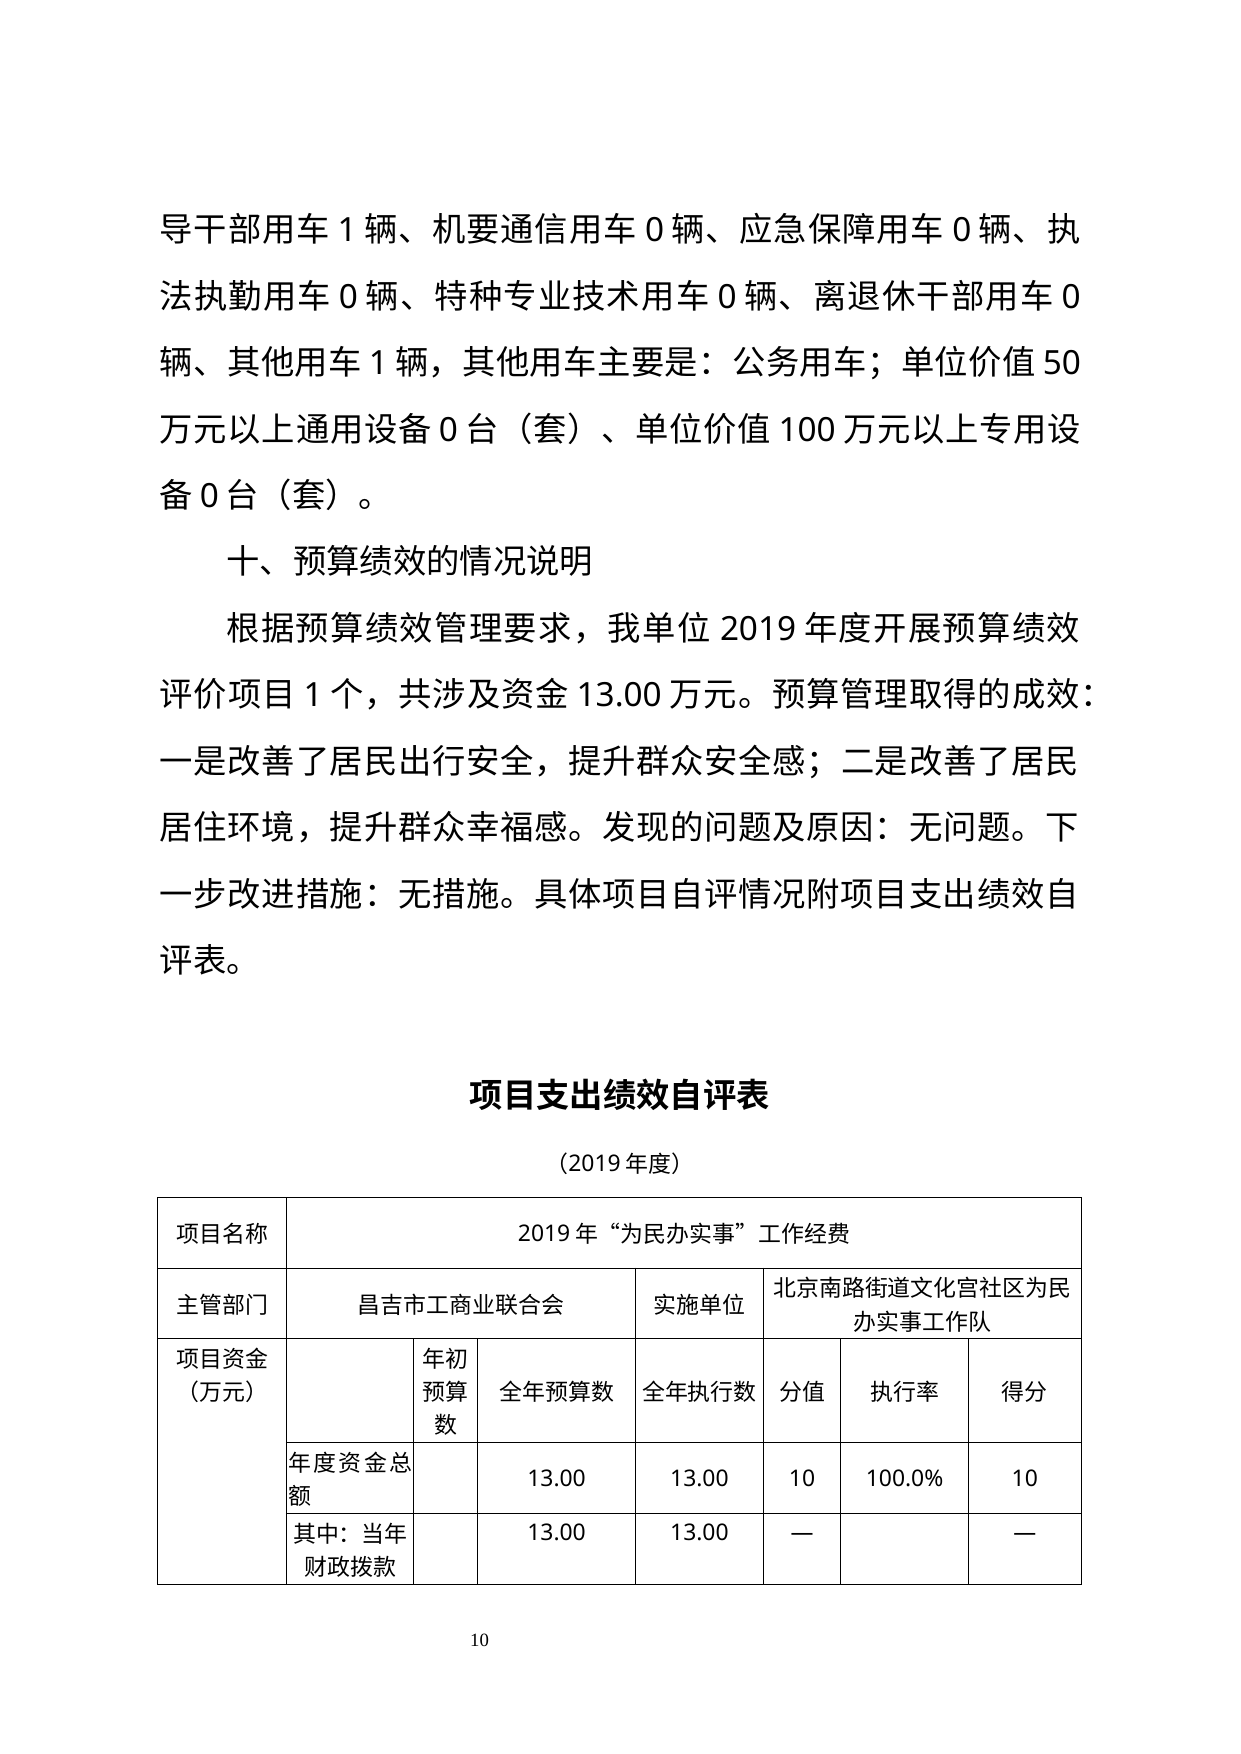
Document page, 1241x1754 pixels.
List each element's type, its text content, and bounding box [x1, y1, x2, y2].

table_cell 全年预算数 [478, 1339, 635, 1442]
table_cell [414, 1514, 477, 1583]
table_cell 13.00 [478, 1443, 635, 1513]
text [159, 194, 1081, 526]
table_cell 北京南路街道文化宫社区为民办实事工作队 [764, 1269, 1081, 1338]
table_cell 项目名称 [158, 1198, 286, 1268]
table_cell [841, 1514, 968, 1583]
table_cell 13.00 [478, 1514, 635, 1583]
table_cell 得分 [969, 1339, 1081, 1442]
table_cell 2019年“为民办实事”工作经费 [287, 1198, 1081, 1268]
table_cell 13.00 [636, 1514, 763, 1583]
table_cell 实施单位 [636, 1269, 763, 1338]
table_cell 100.0% [841, 1443, 968, 1513]
text 根据预算绩效管理要求，我单位2019年度开展预算绩效评价项目1个，共涉及资金13.00万元。预算管理取得的成效：一是改善了居民出行安全，提升群众安全感；二是改善了居民居住环境，提升群众幸福感。发现的问题及原因：无问题。下一步改进措施：无措施。具体项目自评情况附项目支出绩效自评表。 [159, 593, 1081, 991]
table_cell 全年执行数 [636, 1339, 763, 1442]
table_cell 年初预算数 [414, 1339, 477, 1442]
table_cell [287, 1339, 413, 1442]
table_cell 10 [764, 1443, 840, 1513]
table_cell 其中：当年财政拨款 [287, 1514, 413, 1583]
text 十、预算绩效的情况说明 [159, 526, 1081, 593]
table_cell 年度资金总额 [287, 1443, 413, 1513]
table_cell （2019年度） [158, 1128, 1081, 1197]
table_cell 项目资金 （万元） [158, 1339, 286, 1583]
table_cell 执行率 [841, 1339, 968, 1442]
table_cell [414, 1443, 477, 1513]
table_header 项目支出绩效自评表 [158, 1058, 1081, 1127]
table_cell 主管部门 [158, 1269, 286, 1338]
table_cell 10 [969, 1443, 1081, 1513]
table_cell — [969, 1514, 1081, 1583]
table_cell 昌吉市工商业联合会 [287, 1269, 635, 1338]
table_cell 分值 [764, 1339, 840, 1442]
table_cell — [764, 1514, 840, 1583]
table_cell 13.00 [636, 1443, 763, 1513]
